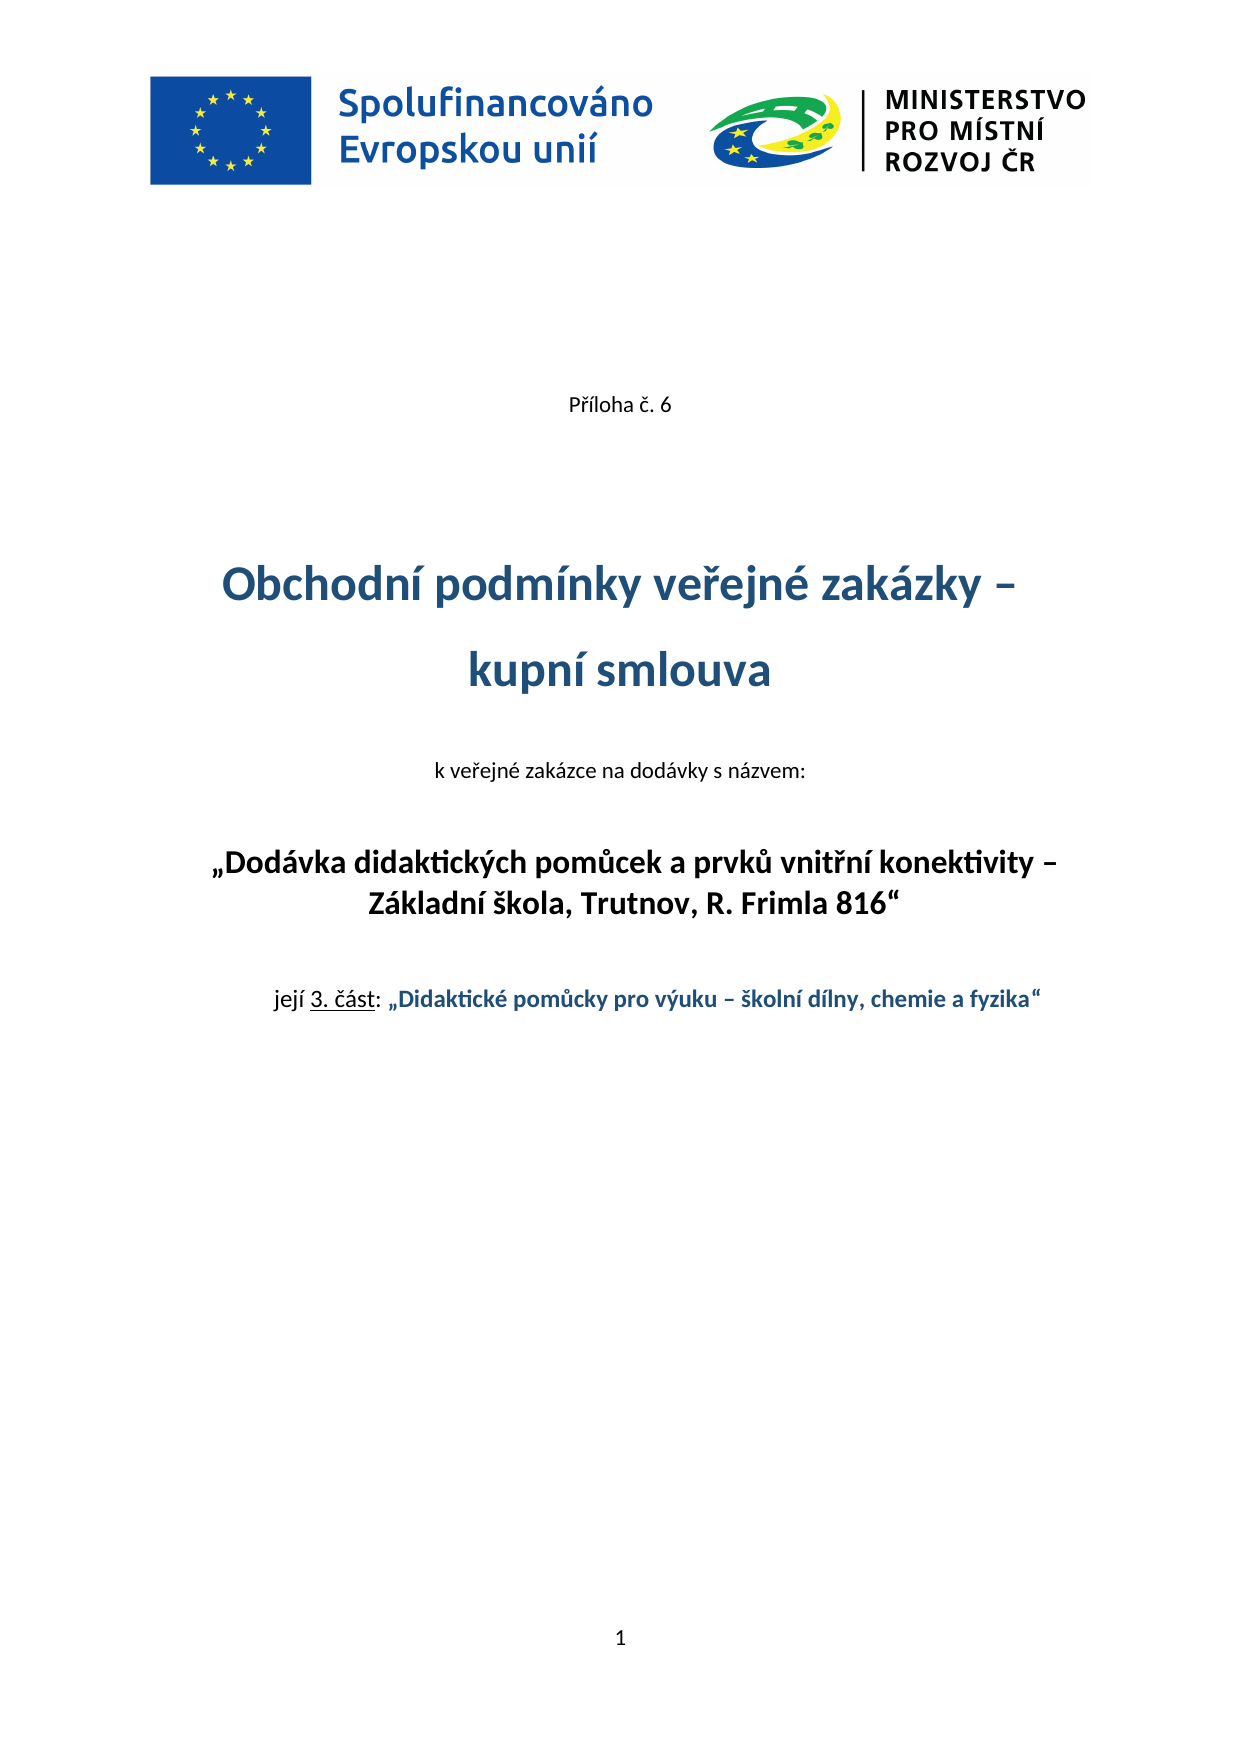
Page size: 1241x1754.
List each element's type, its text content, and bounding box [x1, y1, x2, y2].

list její 3. část: „Didaktické pomůcky pro výuku – školní dílny, chemie a fyzika“ [223, 984, 1093, 1014]
picture [147, 73, 1093, 188]
text „Dodávka didaktických pomůcek a prvků vnitřní konektivity – [103, 842, 1166, 882]
text Základní škola, Trutnov, R. Frimla 816“ [103, 882, 1166, 923]
title Obchodní podmínky veřejné zakázky – [148, 552, 1093, 613]
title Příloha č. 6 [148, 390, 1093, 418]
title kupní smlouva [148, 638, 1093, 699]
text k veřejné zakázce na dodávky s názvem: [148, 756, 1093, 784]
